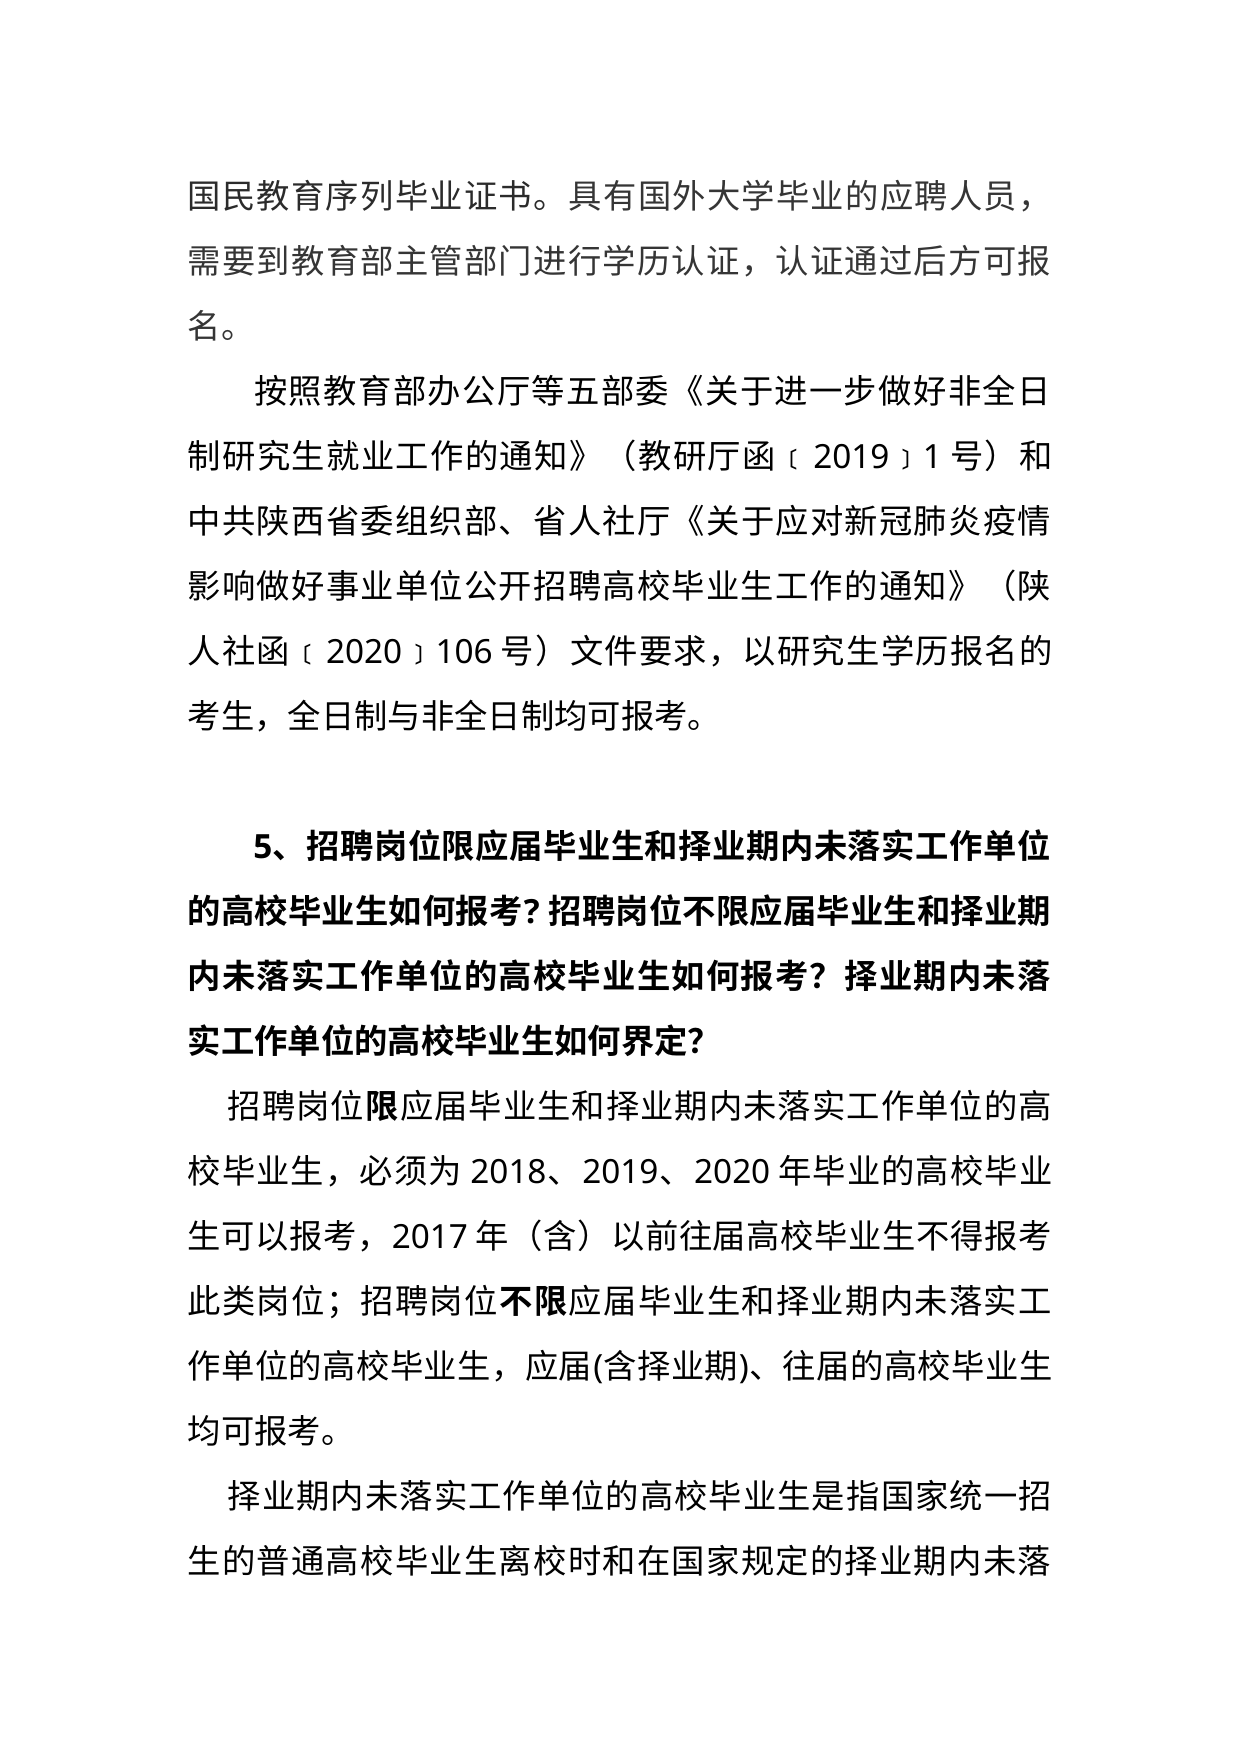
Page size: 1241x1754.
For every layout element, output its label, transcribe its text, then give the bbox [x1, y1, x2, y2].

text 招聘岗位限应届毕业生和择业期内未落实工作单位的高校毕业生，必须为2018、2019、2020年毕业的高校毕业生可以报考，2017年（含）以前往届高校毕业生不得报考此类岗位；招聘岗位不限应届毕业生和择业期内未落实工作单位的高校毕业生，应届(含择业期)、往届的高校毕业生均可报考。 [187, 1072, 1053, 1462]
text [187, 1462, 1053, 1592]
text 按照教育部办公厅等五部委《关于进一步做好非全日制研究生就业工作的通知》（教研厅函﹝2019﹞1号）和中共陕西省委组织部、省人社厅《关于应对新冠肺炎疫情影响做好事业单位公开招聘高校毕业生工作的通知》（陕人社函﹝2020﹞106号）文件要求，以研究生学历报名的考生，全日制与非全日制均可报考。 [187, 357, 1053, 747]
text 5、招聘岗位限应届毕业生和择业期内未落实工作单位的高校毕业生如何报考? 招聘岗位不限应届毕业生和择业期内未落实工作单位的高校毕业生如何报考？择业期内未落实工作单位的高校毕业生如何界定？ [187, 812, 1053, 1072]
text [187, 162, 1053, 357]
